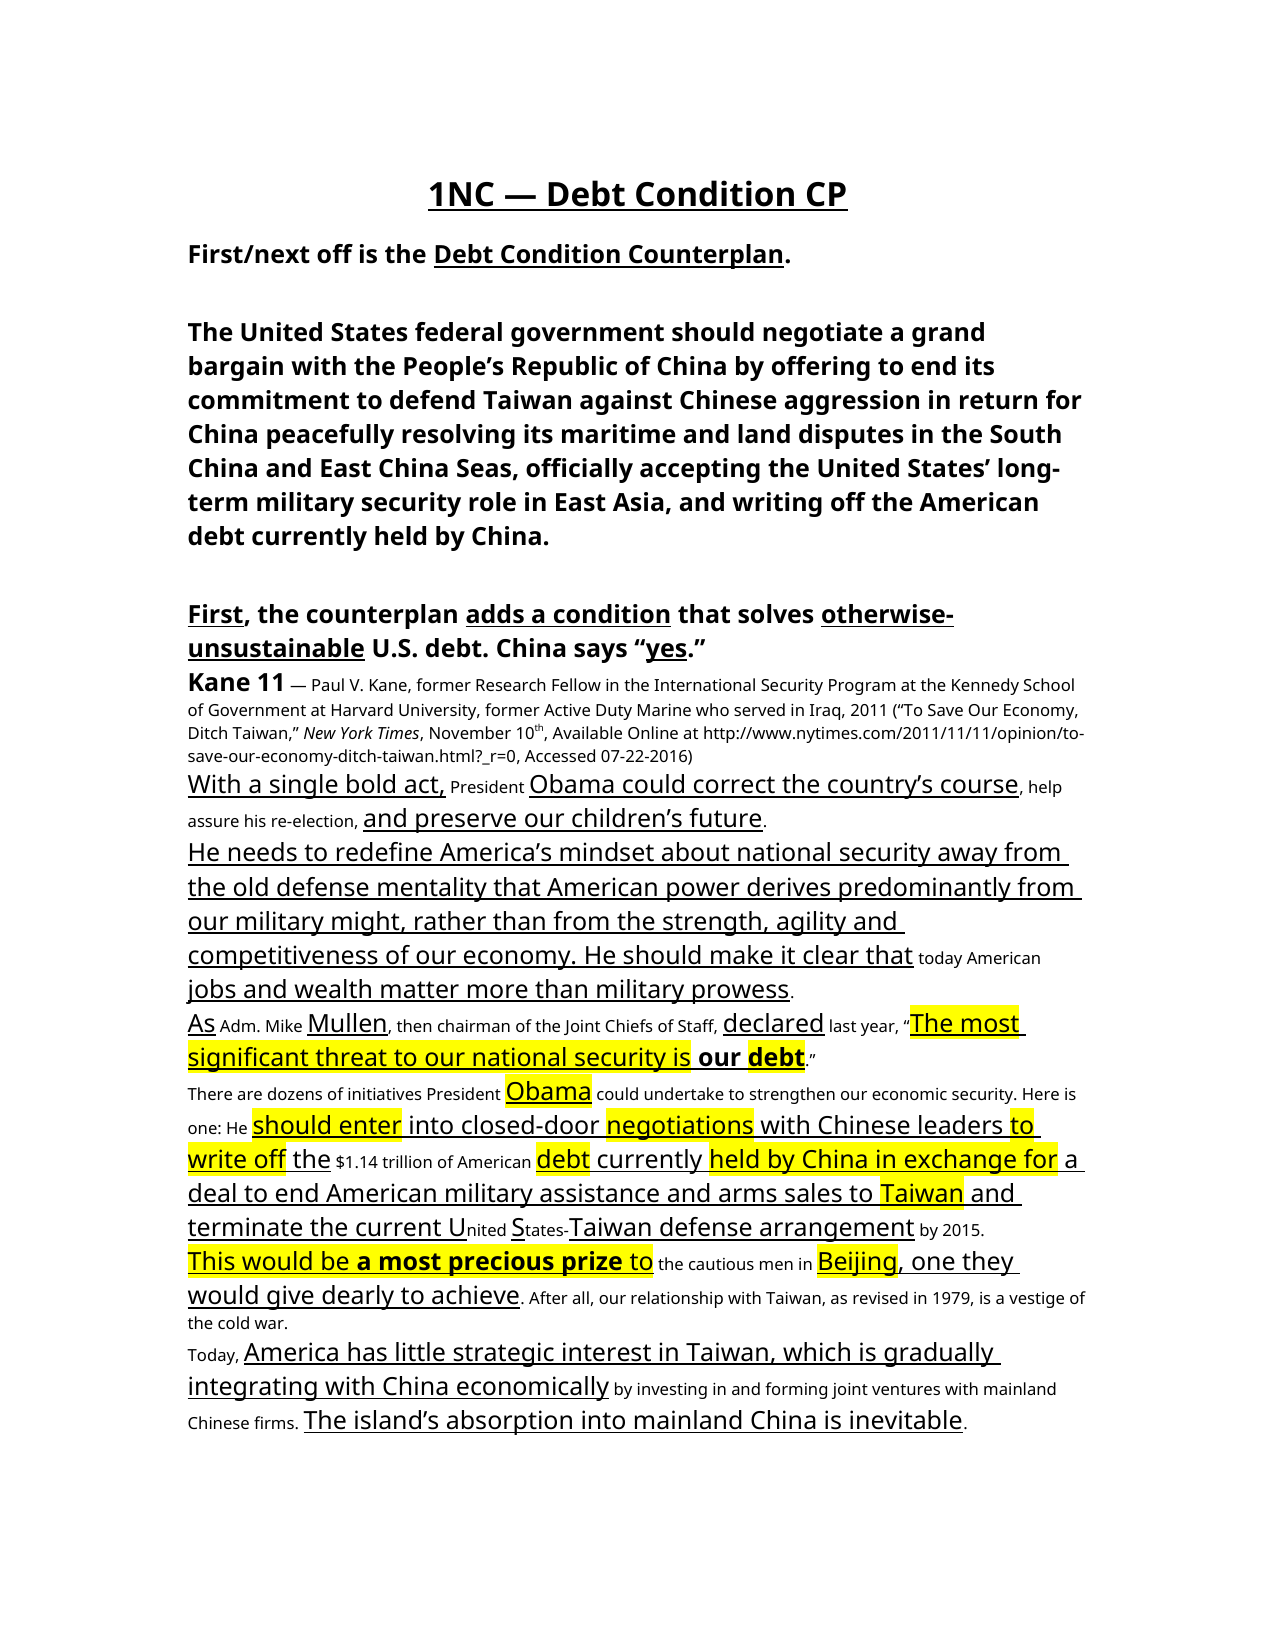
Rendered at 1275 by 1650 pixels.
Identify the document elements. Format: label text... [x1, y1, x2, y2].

text As Adm. Mike Mullen, then chairman of the Joint Chiefs of Staff, declared last year, “The most significant threat to our national security is our debt.” [187, 1005, 1087, 1073]
subtitle 1NC — Debt Condition CP [187, 171, 1087, 216]
text Today, America has little strategic interest in Taiwan, which is gradually integrating with China economically by investing in and forming joint ventures with mainland Chinese firms. The island’s absorption into mainland China is inevitable. [187, 1335, 1087, 1437]
text There are dozens of initiatives President Obama could undertake to strengthen our economic security. Here is one: He should enter into closed-door negotiations with Chinese leaders to write off the $1.14 trillion of American debt currently held by China in exchange for a deal to end American military assistance and arms sales to Taiwan and terminate the current United States-Taiwan defense arrangement by 2015. [187, 1073, 1087, 1244]
subtitle First, the counterplan adds a condition that solves otherwise-unsustainable U.S. debt. China says “yes.” [187, 597, 1087, 665]
subtitle The United States federal government should negotiate a grand bargain with the People’s Republic of China by offering to end its commitment to defend Taiwan against Chinese aggression in return for China peacefully resolving its maritime and land disputes in the South China and East China Seas, officially accepting the United States’ long-term military security role in East Asia, and writing off the American debt currently held by China. [187, 315, 1087, 553]
text With a single bold act, President Obama could correct the country’s course, help assure his re-election, and preserve our children’s future. [187, 767, 1087, 835]
text This would be a most precious prize to the cautious men in Beijing, one they would give dearly to achieve. After all, our relationship with Taiwan, as revised in 1979, is a vestige of the cold war. [187, 1244, 1087, 1335]
text Kane 11 — Paul V. Kane, former Research Fellow in the International Security Program at the Kennedy School of Government at Harvard University, former Active Duty Marine who served in Iraq, 2011 (“To Save Our Economy, Ditch Taiwan,” New York Times, November 10th, Available Online at http://www.nytimes.com/2011/11/11/opinion/to-save-our-economy-ditch-taiwan.html?_r=0, Accessed 07-22-2016) [187, 665, 1087, 767]
subtitle First/next off is the Debt Condition Counterplan. [187, 237, 1087, 271]
text He needs to redefine America’s mindset about national security away from the old defense mentality that American power derives predominantly from our military might, rather than from the strength, agility and competitiveness of our economy. He should make it clear that today American jobs and wealth matter more than military prowess. [187, 835, 1087, 1005]
